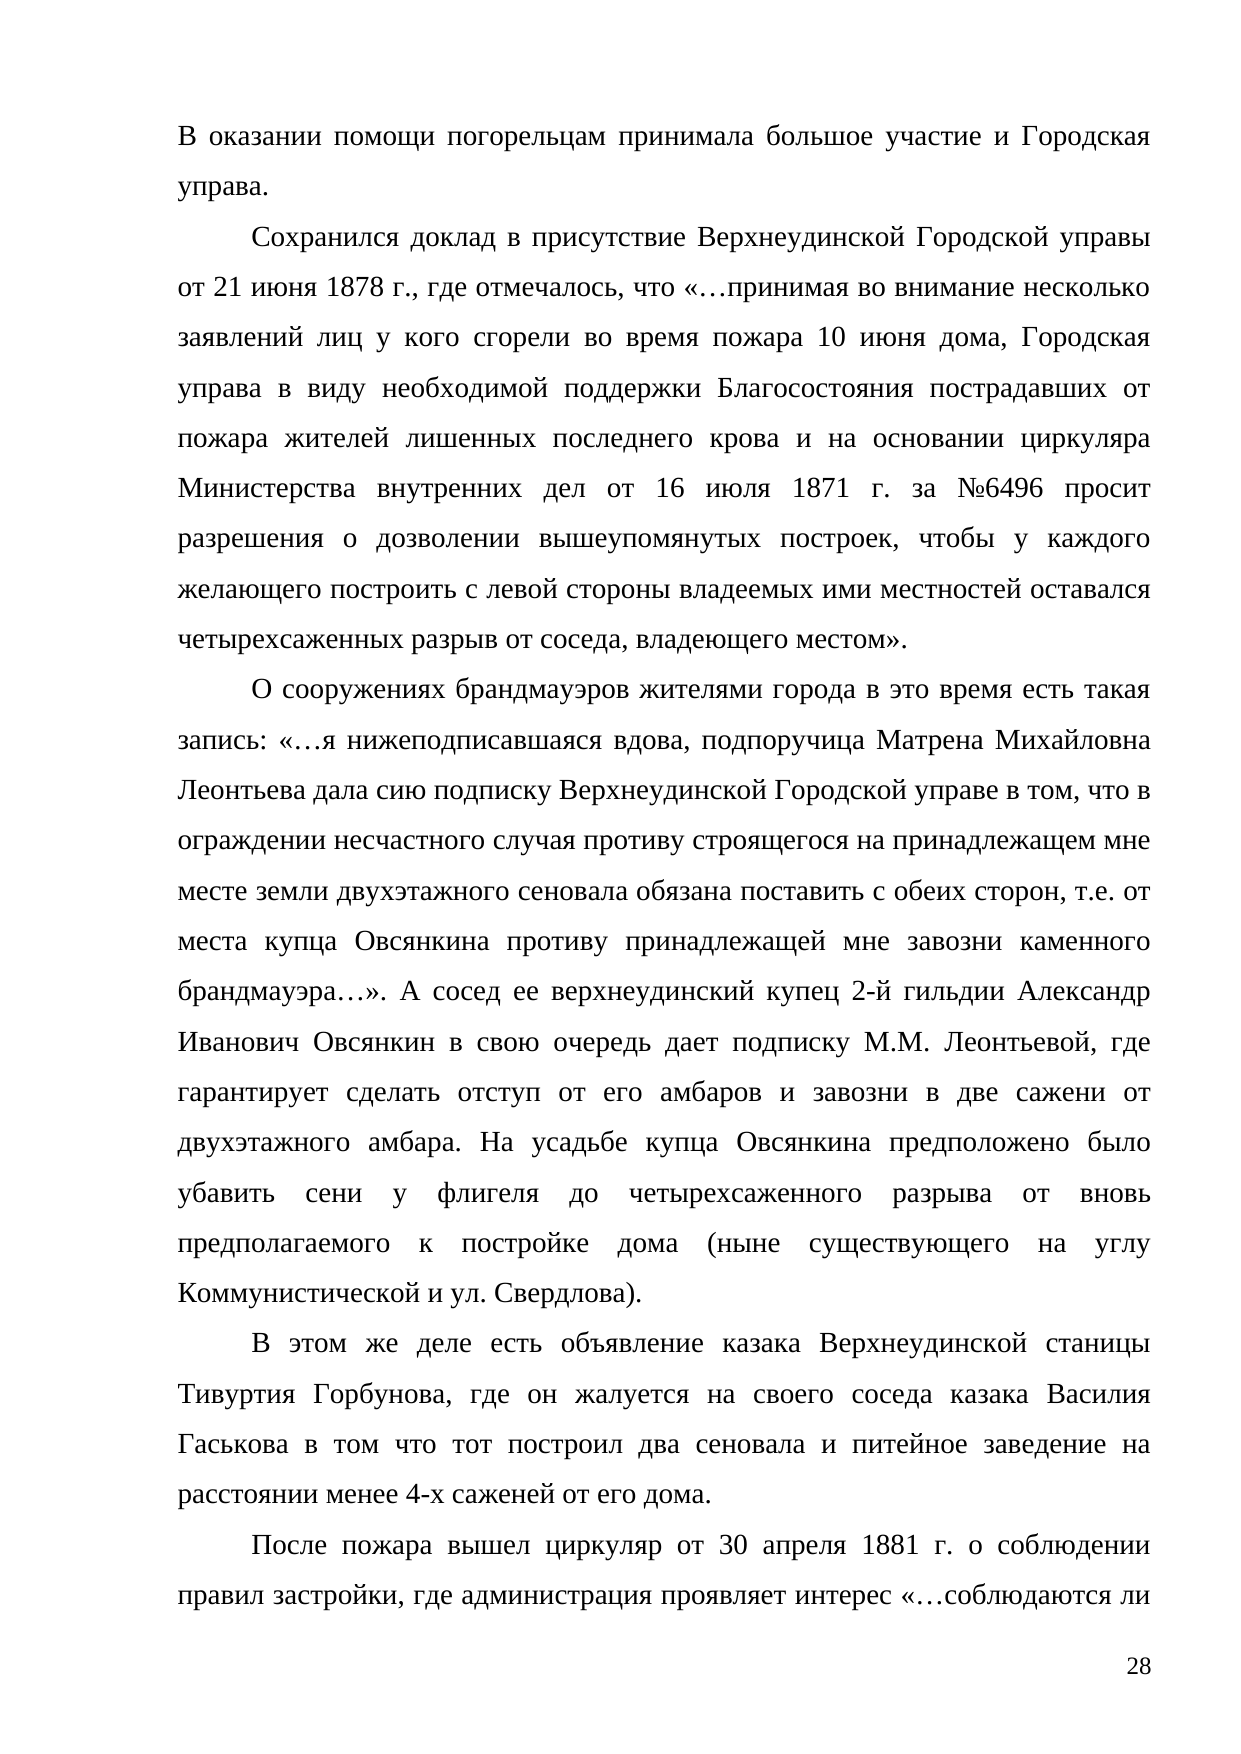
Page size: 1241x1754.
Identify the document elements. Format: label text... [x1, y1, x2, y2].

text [177, 1527, 1152, 1611]
text Сохранился доклад в присутствие Верхнеудинской Городской управы от 21 июня ., где отмечалось, что «…принимая во внимание несколько заявлений лиц у кого сгорели во время пожара 10 июня дома, Городская управа в виду необходимой поддержки Благосостояния пострадавших от пожара жителей лишенных последнего крова и на основании циркуляра Министерства внутренних дел от 16 июля . за №6496 просит разрешения о дозволении вышеупомянутых построек, чтобы у каждого желающего построить с левой стороны владеемых ими местностей оставался четырехсаженных разрыв от соседа, владеющего местом». [177, 219, 1152, 655]
text В этом же деле есть объявление казака Верхнеудинской станицы Тивуртия Горбунова, где он жалуется на своего соседа казака Василия Гаськова в том что тот построил два сеновала и питейное заведение на расстоянии менее 4-х саженей от его дома. [177, 1326, 1152, 1510]
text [177, 118, 1152, 202]
text О сооружениях брандмауэров жителями города в это время есть такая запись: «…я нижеподписавшаяся вдова, подпоручица Матрена Михайловна Леонтьева дала сию подписку Верхнеудинской Городской управе в том, что в ограждении несчастного случая противу строящегося на принадлежащем мне месте земли двухэтажного сеновала обязана поставить с обеих сторон, т.е. от места купца Овсянкина противу принадлежащей мне завозни каменного брандмауэра…». А сосед ее верхнеудинский купец 2-й гильдии Александр Иванович Овсянкин в свою очередь дает подписку М.М. Леонтьевой, где гарантирует сделать отступ от его амбаров и завозни в две сажени от двухэтажного амбара. На усадьбе купца Овсянкина предположено было убавить сени у флигеля до четырехсаженного разрыва от вновь предполагаемого к постройке дома (ныне существующего на углу Коммунистической и ул. Свердлова). [177, 672, 1152, 1309]
